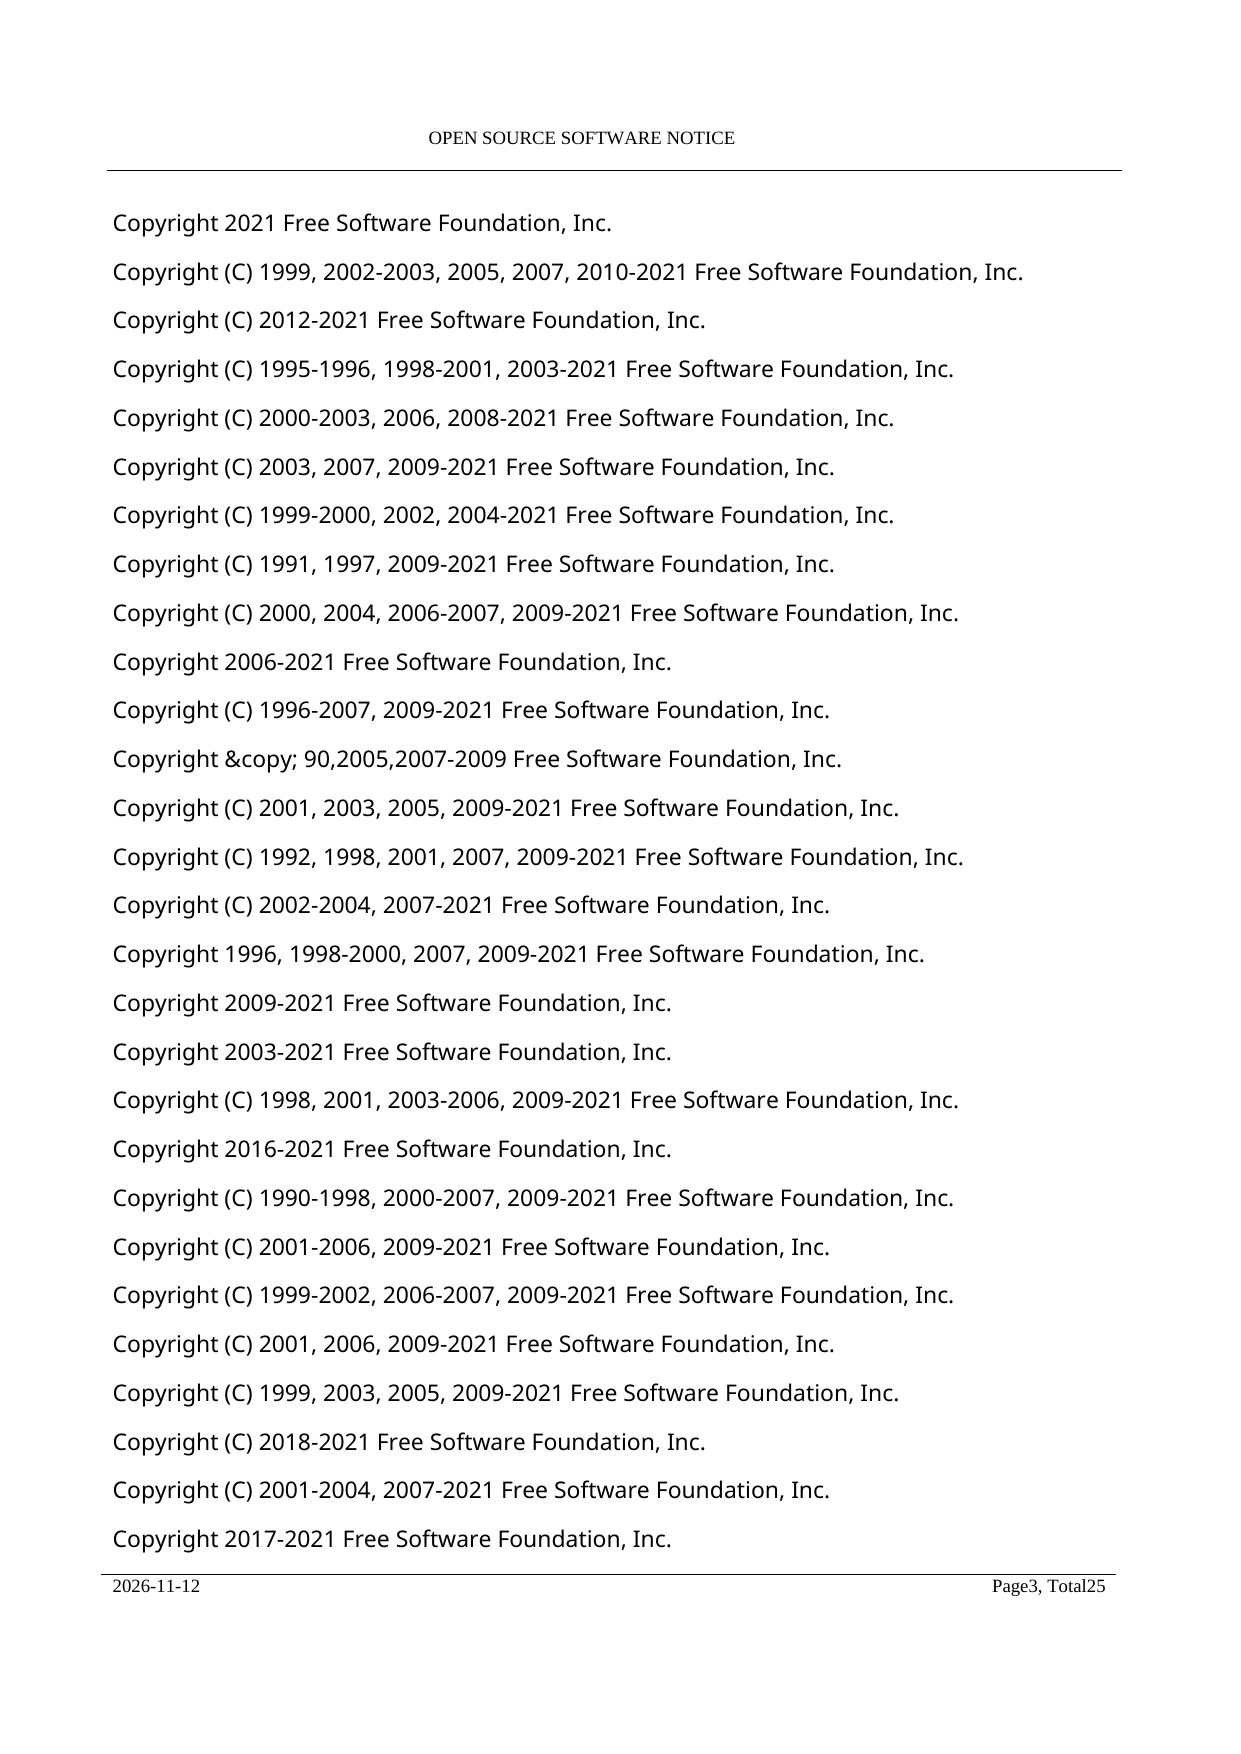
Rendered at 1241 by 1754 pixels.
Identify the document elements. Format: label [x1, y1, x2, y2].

text [112, 206, 1128, 1555]
